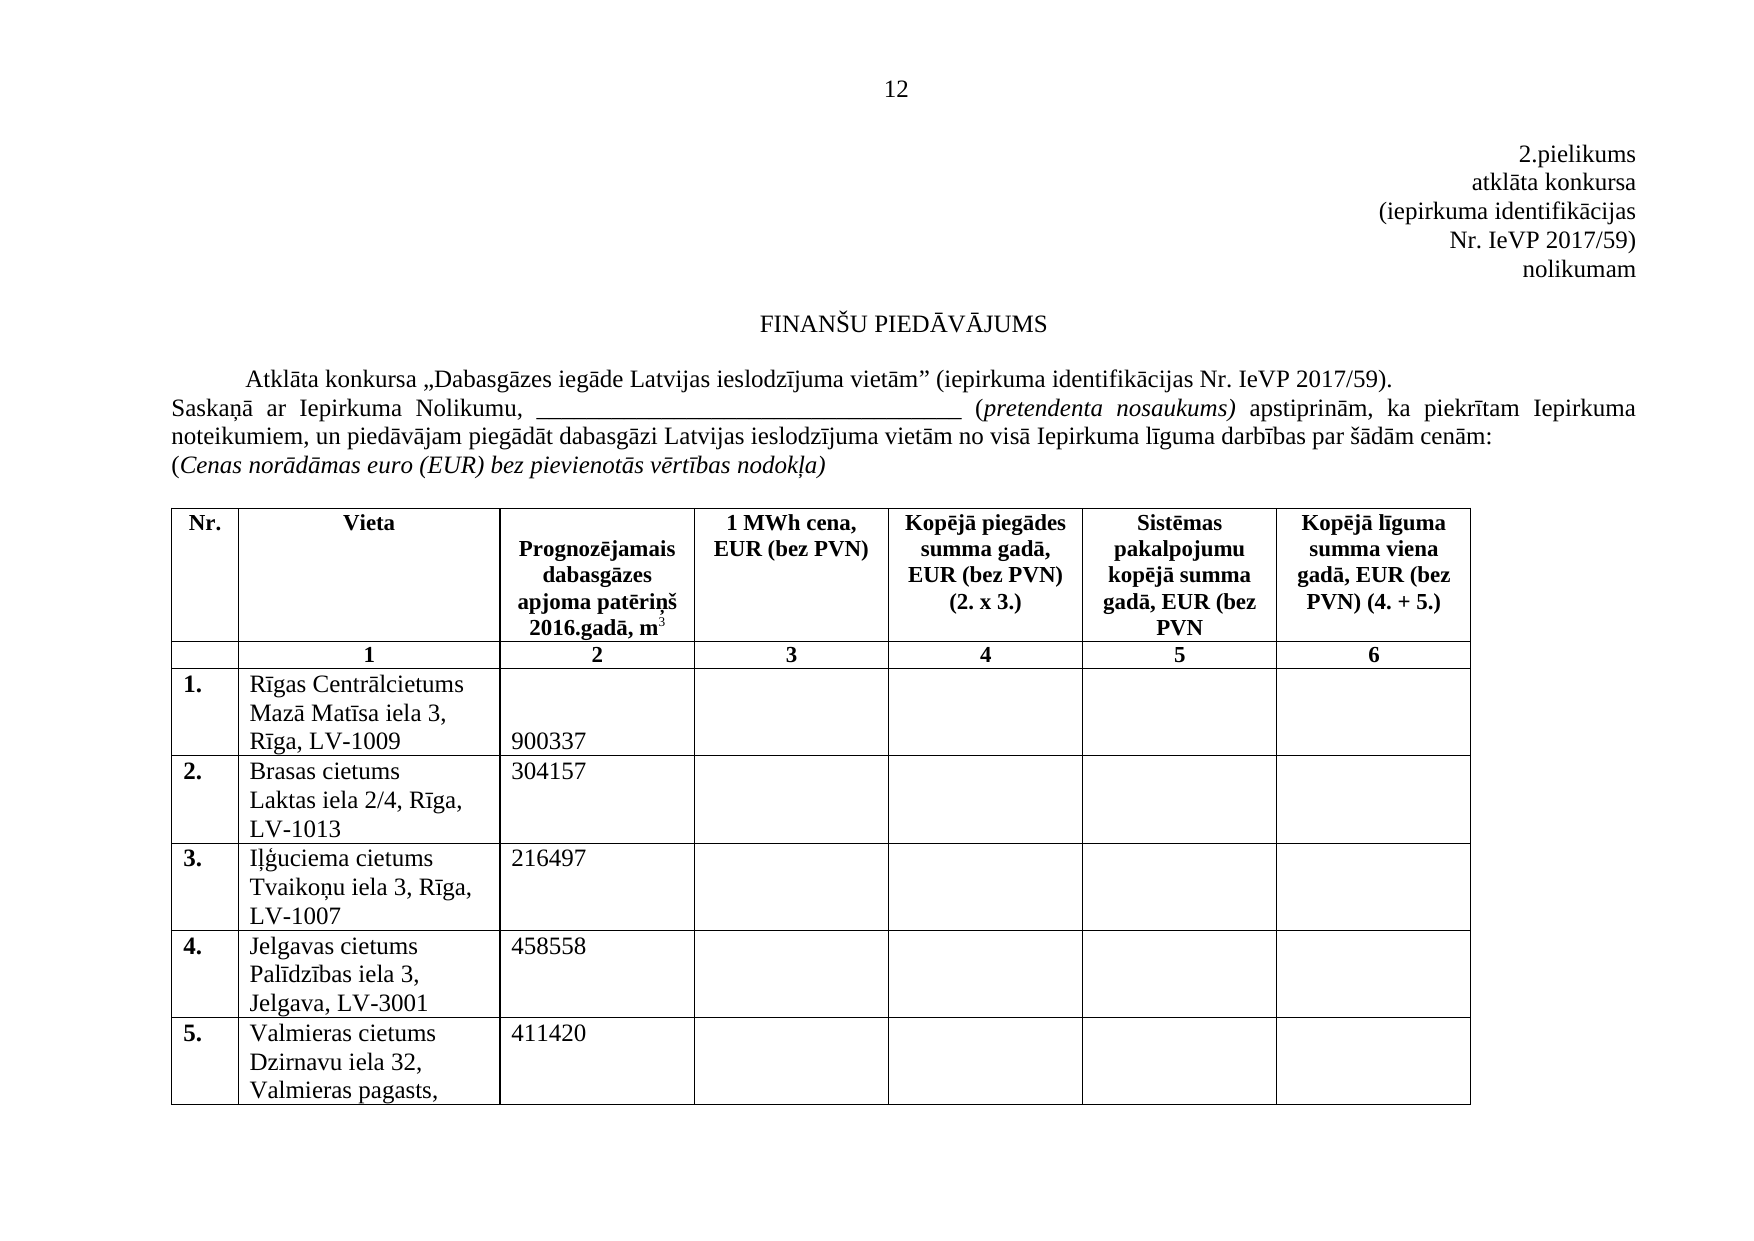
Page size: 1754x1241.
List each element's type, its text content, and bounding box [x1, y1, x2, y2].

table_cell [1083, 931, 1276, 1017]
table_cell 2. [172, 756, 238, 842]
text (Cenas norādāmas euro (EUR) bez pievienotās vērtības nodokļa) [171, 450, 1636, 479]
table_cell 3 [695, 642, 888, 668]
text (iepirkuma identifikācijas [171, 196, 1636, 225]
table_cell [695, 844, 888, 930]
table_cell [889, 1018, 1082, 1104]
table_header Kopējā piegādes summa gadā, EUR (bez PVN) (2. x 3.) [889, 509, 1082, 641]
table_cell [1083, 756, 1276, 842]
text Nr. IeVP 2017/59) [171, 225, 1636, 254]
table_cell 3. [172, 844, 238, 930]
table_cell 2 [501, 642, 694, 668]
table_cell [889, 844, 1082, 930]
text Atklāta konkursa „Dabasgāzes iegāde Latvijas ieslodzījuma vietām” (iepirkuma identifikācijas Nr. IeVP 2017/59). [171, 364, 1636, 393]
table_cell 6 [1277, 642, 1470, 668]
table_header Prognozējamais dabasgāzes apjoma patēriņš 2016.gadā, m3 [501, 509, 694, 641]
table_cell 216497 [501, 844, 694, 930]
table_cell [172, 642, 238, 668]
table_cell [1083, 1018, 1276, 1104]
text nolikumam [171, 254, 1636, 282]
table_cell [889, 931, 1082, 1017]
table_cell [1083, 844, 1276, 930]
table_cell 4. [172, 931, 238, 1017]
table_cell [1083, 669, 1276, 755]
table_cell 1. [172, 669, 238, 755]
table_header Vieta [239, 509, 499, 641]
text Saskaņā ar Iepirkuma Nolikumu, __________________________________ (pretendenta nosaukums) apstiprinām, ka piekrītam Iepirkuma noteikumiem, un piedāvājam piegādāt dabasgāzi Latvijas ieslodzījuma vietām no visā Iepirkuma līguma darbības par šādām cenām: [171, 393, 1636, 450]
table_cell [239, 1018, 499, 1104]
table_cell 900337 [501, 669, 694, 755]
table_cell [1277, 931, 1470, 1017]
table_cell Rīgas Centrālcietums Mazā Matīsa iela 3, Rīga, LV-1009 [239, 669, 499, 755]
text atklāta konkursa [171, 167, 1636, 196]
table_cell Iļģuciema cietums Tvaikoņu iela 3, Rīga, LV-1007 [239, 844, 499, 930]
table_cell [1277, 1018, 1470, 1104]
table_cell [889, 669, 1082, 755]
table_cell [695, 1018, 888, 1104]
table_cell [695, 669, 888, 755]
table_header Nr. [172, 509, 238, 641]
table_cell 5. [172, 1018, 238, 1104]
table_cell Brasas cietums Laktas iela 2/4, Rīga, LV-1013 [239, 756, 499, 842]
table_header Sistēmas pakalpojumu kopējā summa gadā, EUR (bez PVN [1083, 509, 1276, 641]
text 2.pielikums [171, 139, 1636, 167]
table_cell 304157 [501, 756, 694, 842]
table_header 1 MWh cena, EUR (bez PVN) [695, 509, 888, 641]
table_cell [889, 756, 1082, 842]
table_cell 4 [889, 642, 1082, 668]
table_cell 5 [1083, 642, 1276, 668]
table_cell [1277, 669, 1470, 755]
table_cell 411420 [501, 1018, 694, 1104]
table_cell [1277, 756, 1470, 842]
table_cell [1277, 844, 1470, 930]
table_cell [695, 931, 888, 1017]
table_header Kopējā līguma summa viena gadā, EUR (bez PVN) (4. + 5.) [1277, 509, 1470, 641]
text FINANŠU PIEDĀVĀJUMS [171, 309, 1636, 338]
table_cell [695, 756, 888, 842]
table_cell 1 [239, 642, 499, 668]
table_cell Jelgavas cietums Palīdzības iela 3, Jelgava, LV-3001 [239, 931, 499, 1017]
table_cell 458558 [501, 931, 694, 1017]
